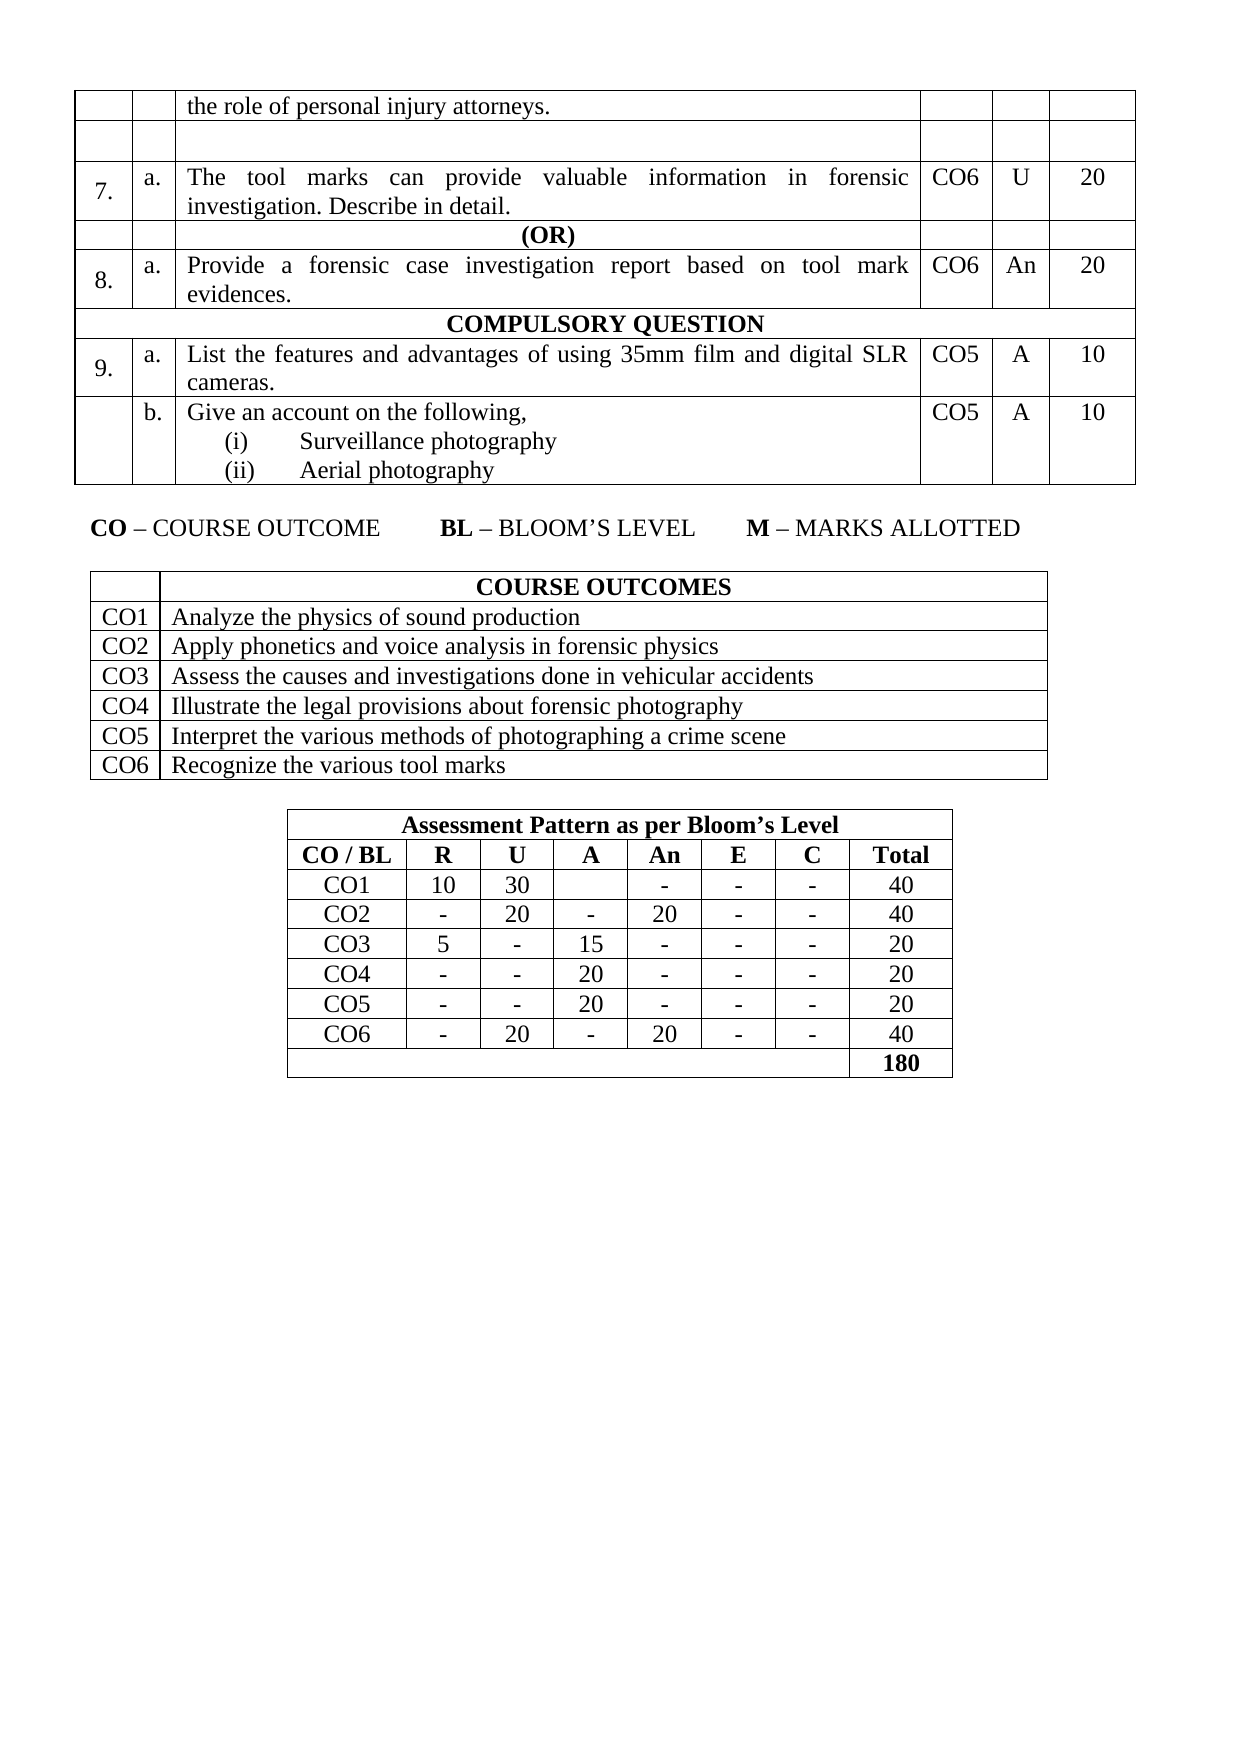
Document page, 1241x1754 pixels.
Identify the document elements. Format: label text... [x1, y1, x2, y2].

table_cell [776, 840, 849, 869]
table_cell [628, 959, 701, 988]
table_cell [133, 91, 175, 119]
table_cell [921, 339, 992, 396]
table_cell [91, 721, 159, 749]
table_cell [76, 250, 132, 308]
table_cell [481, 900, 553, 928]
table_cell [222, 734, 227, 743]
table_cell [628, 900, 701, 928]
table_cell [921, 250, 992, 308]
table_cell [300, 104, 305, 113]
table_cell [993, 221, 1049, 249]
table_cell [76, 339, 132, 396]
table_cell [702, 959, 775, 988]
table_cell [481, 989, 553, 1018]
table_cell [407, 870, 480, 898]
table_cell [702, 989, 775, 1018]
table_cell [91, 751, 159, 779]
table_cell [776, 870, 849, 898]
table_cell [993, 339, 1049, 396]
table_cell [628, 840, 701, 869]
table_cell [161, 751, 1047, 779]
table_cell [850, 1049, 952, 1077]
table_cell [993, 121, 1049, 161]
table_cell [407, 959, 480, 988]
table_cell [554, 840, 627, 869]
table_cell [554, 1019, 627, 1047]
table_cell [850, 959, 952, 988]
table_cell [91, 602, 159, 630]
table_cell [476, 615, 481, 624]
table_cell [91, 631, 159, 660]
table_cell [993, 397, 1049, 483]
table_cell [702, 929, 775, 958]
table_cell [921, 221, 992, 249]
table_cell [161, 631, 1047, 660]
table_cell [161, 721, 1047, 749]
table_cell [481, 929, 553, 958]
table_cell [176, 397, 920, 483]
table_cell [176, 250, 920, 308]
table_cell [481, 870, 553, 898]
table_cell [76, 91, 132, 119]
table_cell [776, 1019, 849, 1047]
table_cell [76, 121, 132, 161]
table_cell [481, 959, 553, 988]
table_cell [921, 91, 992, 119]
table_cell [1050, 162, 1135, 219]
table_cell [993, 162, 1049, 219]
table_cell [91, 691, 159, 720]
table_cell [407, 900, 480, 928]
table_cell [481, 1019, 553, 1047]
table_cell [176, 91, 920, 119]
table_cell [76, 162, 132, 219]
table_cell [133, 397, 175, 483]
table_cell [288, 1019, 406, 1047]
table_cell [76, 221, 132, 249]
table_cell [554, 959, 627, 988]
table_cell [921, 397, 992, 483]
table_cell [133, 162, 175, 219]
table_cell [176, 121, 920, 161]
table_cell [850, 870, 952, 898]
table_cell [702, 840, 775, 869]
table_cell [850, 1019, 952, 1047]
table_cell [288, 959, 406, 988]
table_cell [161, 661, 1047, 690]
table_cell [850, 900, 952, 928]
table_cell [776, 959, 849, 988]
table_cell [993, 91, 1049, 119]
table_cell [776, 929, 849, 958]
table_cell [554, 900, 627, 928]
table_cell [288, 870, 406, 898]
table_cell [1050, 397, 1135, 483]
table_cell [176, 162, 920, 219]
text CO – COURSE OUTCOME BL – BLOOM’S LEVEL M – MARKS ALLOTTED [90, 513, 1150, 542]
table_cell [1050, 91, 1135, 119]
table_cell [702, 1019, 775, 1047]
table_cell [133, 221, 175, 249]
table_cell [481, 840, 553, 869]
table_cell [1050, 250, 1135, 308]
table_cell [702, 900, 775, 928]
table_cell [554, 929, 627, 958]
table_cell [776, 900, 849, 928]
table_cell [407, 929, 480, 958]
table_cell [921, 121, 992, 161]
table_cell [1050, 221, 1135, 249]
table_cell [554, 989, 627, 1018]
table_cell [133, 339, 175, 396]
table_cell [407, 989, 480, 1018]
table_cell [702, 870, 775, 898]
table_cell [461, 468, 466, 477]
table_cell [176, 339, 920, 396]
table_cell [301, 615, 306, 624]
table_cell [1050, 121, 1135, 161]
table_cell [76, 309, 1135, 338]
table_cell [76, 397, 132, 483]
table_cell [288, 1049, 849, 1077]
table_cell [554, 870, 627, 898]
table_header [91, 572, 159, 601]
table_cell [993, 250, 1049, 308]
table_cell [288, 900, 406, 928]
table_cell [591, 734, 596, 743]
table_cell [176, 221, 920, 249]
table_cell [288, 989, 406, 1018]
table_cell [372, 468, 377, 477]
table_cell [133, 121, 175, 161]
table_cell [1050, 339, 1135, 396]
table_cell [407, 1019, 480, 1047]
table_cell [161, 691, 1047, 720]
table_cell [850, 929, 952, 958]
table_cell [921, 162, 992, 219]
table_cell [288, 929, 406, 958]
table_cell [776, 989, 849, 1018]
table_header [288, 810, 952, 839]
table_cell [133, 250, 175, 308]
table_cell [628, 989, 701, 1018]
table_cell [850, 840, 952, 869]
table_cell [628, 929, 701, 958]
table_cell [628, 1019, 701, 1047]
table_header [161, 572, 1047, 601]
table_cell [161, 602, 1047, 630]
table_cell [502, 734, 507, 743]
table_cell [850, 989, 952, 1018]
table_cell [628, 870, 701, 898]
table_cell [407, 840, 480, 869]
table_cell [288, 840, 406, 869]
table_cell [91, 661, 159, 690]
